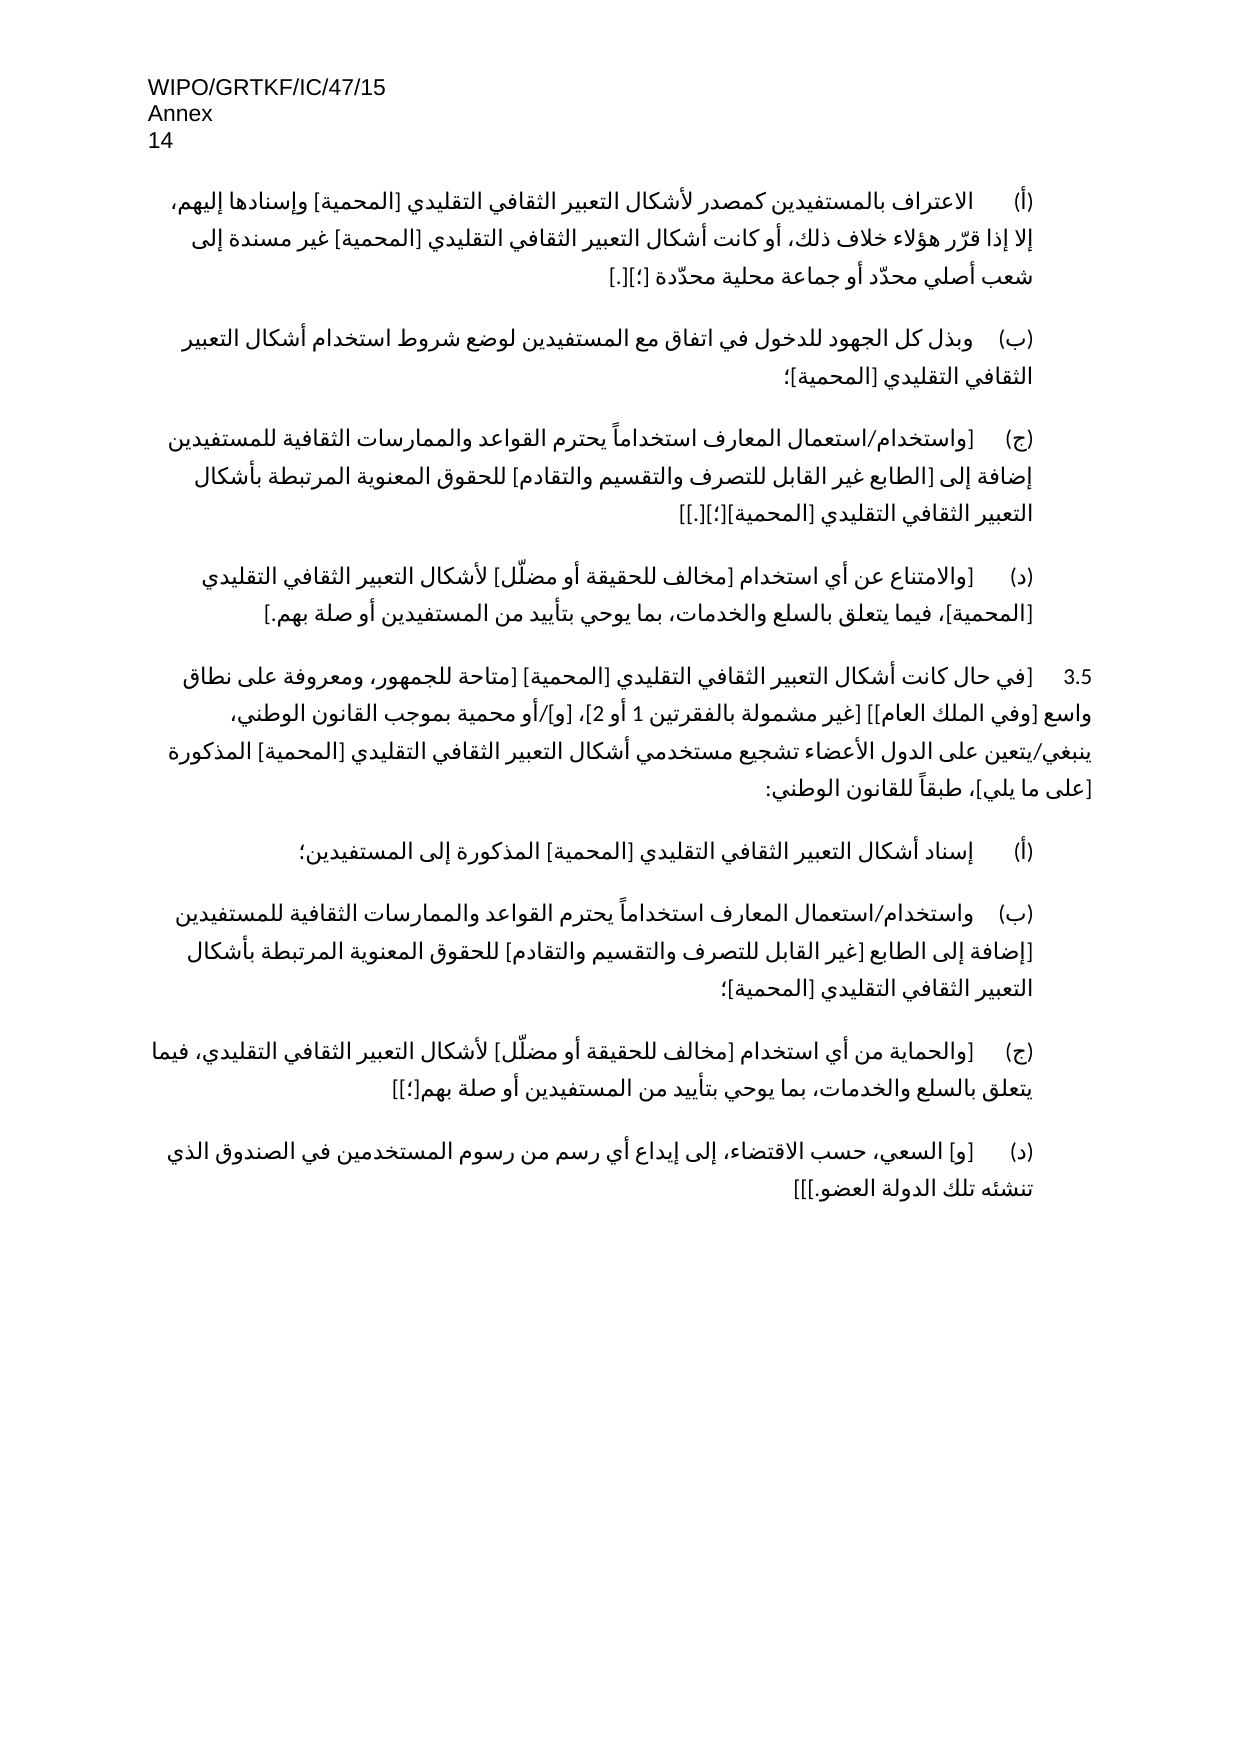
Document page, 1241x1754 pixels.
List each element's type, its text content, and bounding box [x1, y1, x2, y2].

text (ب) وبذل كل الجهود للدخول في اتفاق مع المستفيدين لوضع شروط استخدام أشكال التعبير الثقافي التقليدي [المحمية]؛ [148, 317, 1033, 392]
text (د) [والامتناع عن أي استخدام [مخالف للحقيقة أو مضلّل] لأشكال التعبير الثقافي التقليدي [المحمية]، فيما يتعلق بالسلع والخدمات، بما يوحي بتأييد من المستفيدين أو صلة بهم.] [148, 554, 1033, 629]
text 3.5 [في حال كانت أشكال التعبير الثقافي التقليدي [المحمية] [متاحة للجمهور، ومعروفة على نطاق واسع [وفي الملك العام]] [غير مشمولة بالفقرتين 1 أو 2]، [و]/أو محمية بموجب القانون الوطني، ينبغي/يتعين على الدول الأعضاء تشجيع مستخدمي أشكال التعبير الثقافي التقليدي [المحمية] المذكورة [على ما يلي]، طبقاً للقانون الوطني: [148, 654, 1092, 804]
text (أ) إسناد أشكال التعبير الثقافي التقليدي [المحمية] المذكورة إلى المستفيدين؛ [148, 829, 1033, 867]
text (د) [و] السعي، حسب الاقتضاء، إلى إيداع أي رسم من رسوم المستخدمين في الصندوق الذي تنشئه تلك الدولة العضو.]]] [148, 1129, 1033, 1204]
text (أ) الاعتراف بالمستفيدين كمصدر لأشكال التعبير الثقافي التقليدي [المحمية] وإسنادها إليهم، إلا إذا قرّر هؤلاء خلاف ذلك، أو كانت أشكال التعبير الثقافي التقليدي [المحمية] غير مسندة إلى شعب أصلي محدّد أو جماعة محلية محدّدة [؛][.] [148, 179, 1033, 292]
text (ج) [والحماية من أي استخدام [مخالف للحقيقة أو مضلّل] لأشكال التعبير الثقافي التقليدي، فيما يتعلق بالسلع والخدمات، بما يوحي بتأييد من المستفيدين أو صلة بهم[؛]] [148, 1029, 1033, 1104]
text (ج) [واستخدام/استعمال المعارف استخداماً يحترم القواعد والممارسات الثقافية للمستفيدين إضافة إلى [الطابع غير القابل للتصرف والتقسيم والتقادم] للحقوق المعنوية المرتبطة بأشكال التعبير الثقافي التقليدي [المحمية][؛][.]] [148, 417, 1033, 529]
text (ب) واستخدام/استعمال المعارف استخداماً يحترم القواعد والممارسات الثقافية للمستفيدين [إضافة إلى الطابع [غير القابل للتصرف والتقسيم والتقادم] للحقوق المعنوية المرتبطة بأشكال التعبير الثقافي التقليدي [المحمية]؛ [148, 892, 1033, 1004]
